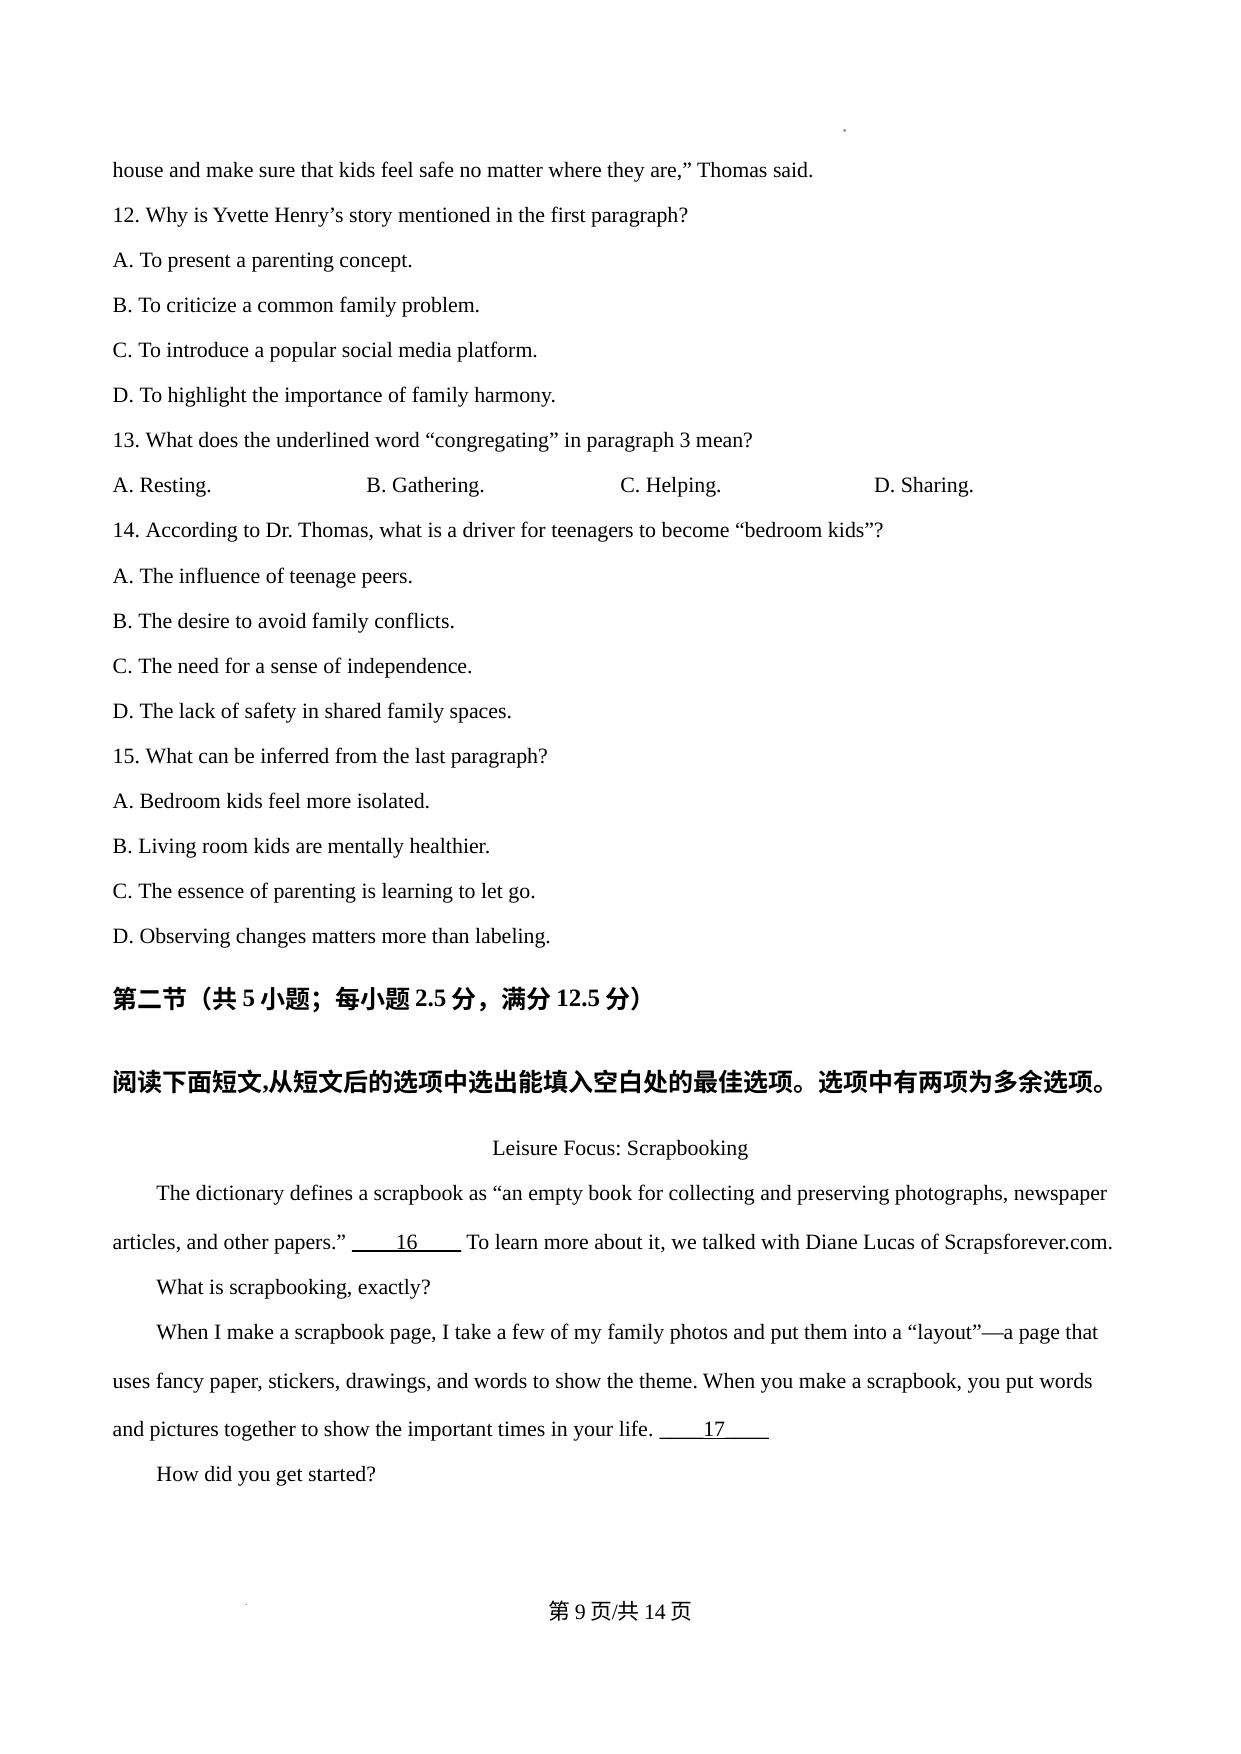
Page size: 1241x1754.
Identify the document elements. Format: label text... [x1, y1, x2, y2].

text 12. Why is Yvette Henry’s story mentioned in the first paragraph? [112, 198, 1128, 231]
text C. To introduce a popular social media platform. [112, 333, 1128, 366]
text 15. What can be inferred from the last paragraph? [112, 739, 1128, 772]
text D. To highlight the importance of family harmony. [112, 378, 1128, 411]
text A. Bedroom kids feel more isolated. [112, 784, 1128, 817]
text 14. According to Dr. Thomas, what is a driver for teenagers to become “bedroom kids”? [112, 514, 1128, 546]
text A. To present a parenting concept. [112, 243, 1128, 276]
text 13. What does the underlined word “congregating” in paragraph 3 mean? [112, 424, 1128, 456]
text The dictionary defines a scrapbook as “an empty book for collecting and preserving photographs, newspaper articles, and other papers.” ____16____ To learn more about it, we talked with Diane Lucas of Scrapsforever.com. [112, 1176, 1128, 1257]
text 第二节（共5小题；每小题2.5分，满分12.5分） [112, 965, 1128, 1030]
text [112, 153, 1128, 186]
text 阅读下面短文,从短文后的选项中选出能填入空白处的最佳选项。选项中有两项为多余选项。 [112, 1048, 1128, 1113]
text D. Observing changes matters more than labeling. [112, 920, 1128, 952]
text D. The lack of safety in shared family spaces. [112, 694, 1128, 727]
text B. The desire to avoid family conflicts. [112, 604, 1128, 637]
text When I make a scrapbook page, I take a few of my family photos and put them into a “layout”—a page that uses fancy paper, stickers, drawings, and words to show the theme. When you make a scrapbook, you put words and pictures together to show the important times in your life. ____17____ [112, 1315, 1128, 1445]
text B. Living room kids are mentally healthier. [112, 829, 1128, 862]
text B. To criticize a common family problem. [112, 288, 1128, 321]
text A. Resting. B. Gathering. C. Helping. D. Sharing. [112, 469, 1128, 501]
text C. The essence of parenting is learning to let go. [112, 875, 1128, 907]
text A. The influence of teenage peers. [112, 559, 1128, 591]
text Leisure Focus: Scrapbooking [112, 1131, 1128, 1164]
text How did you get started? [112, 1458, 1128, 1490]
text C. The need for a sense of independence. [112, 649, 1128, 682]
text What is scrapbooking, exactly? [112, 1270, 1128, 1303]
